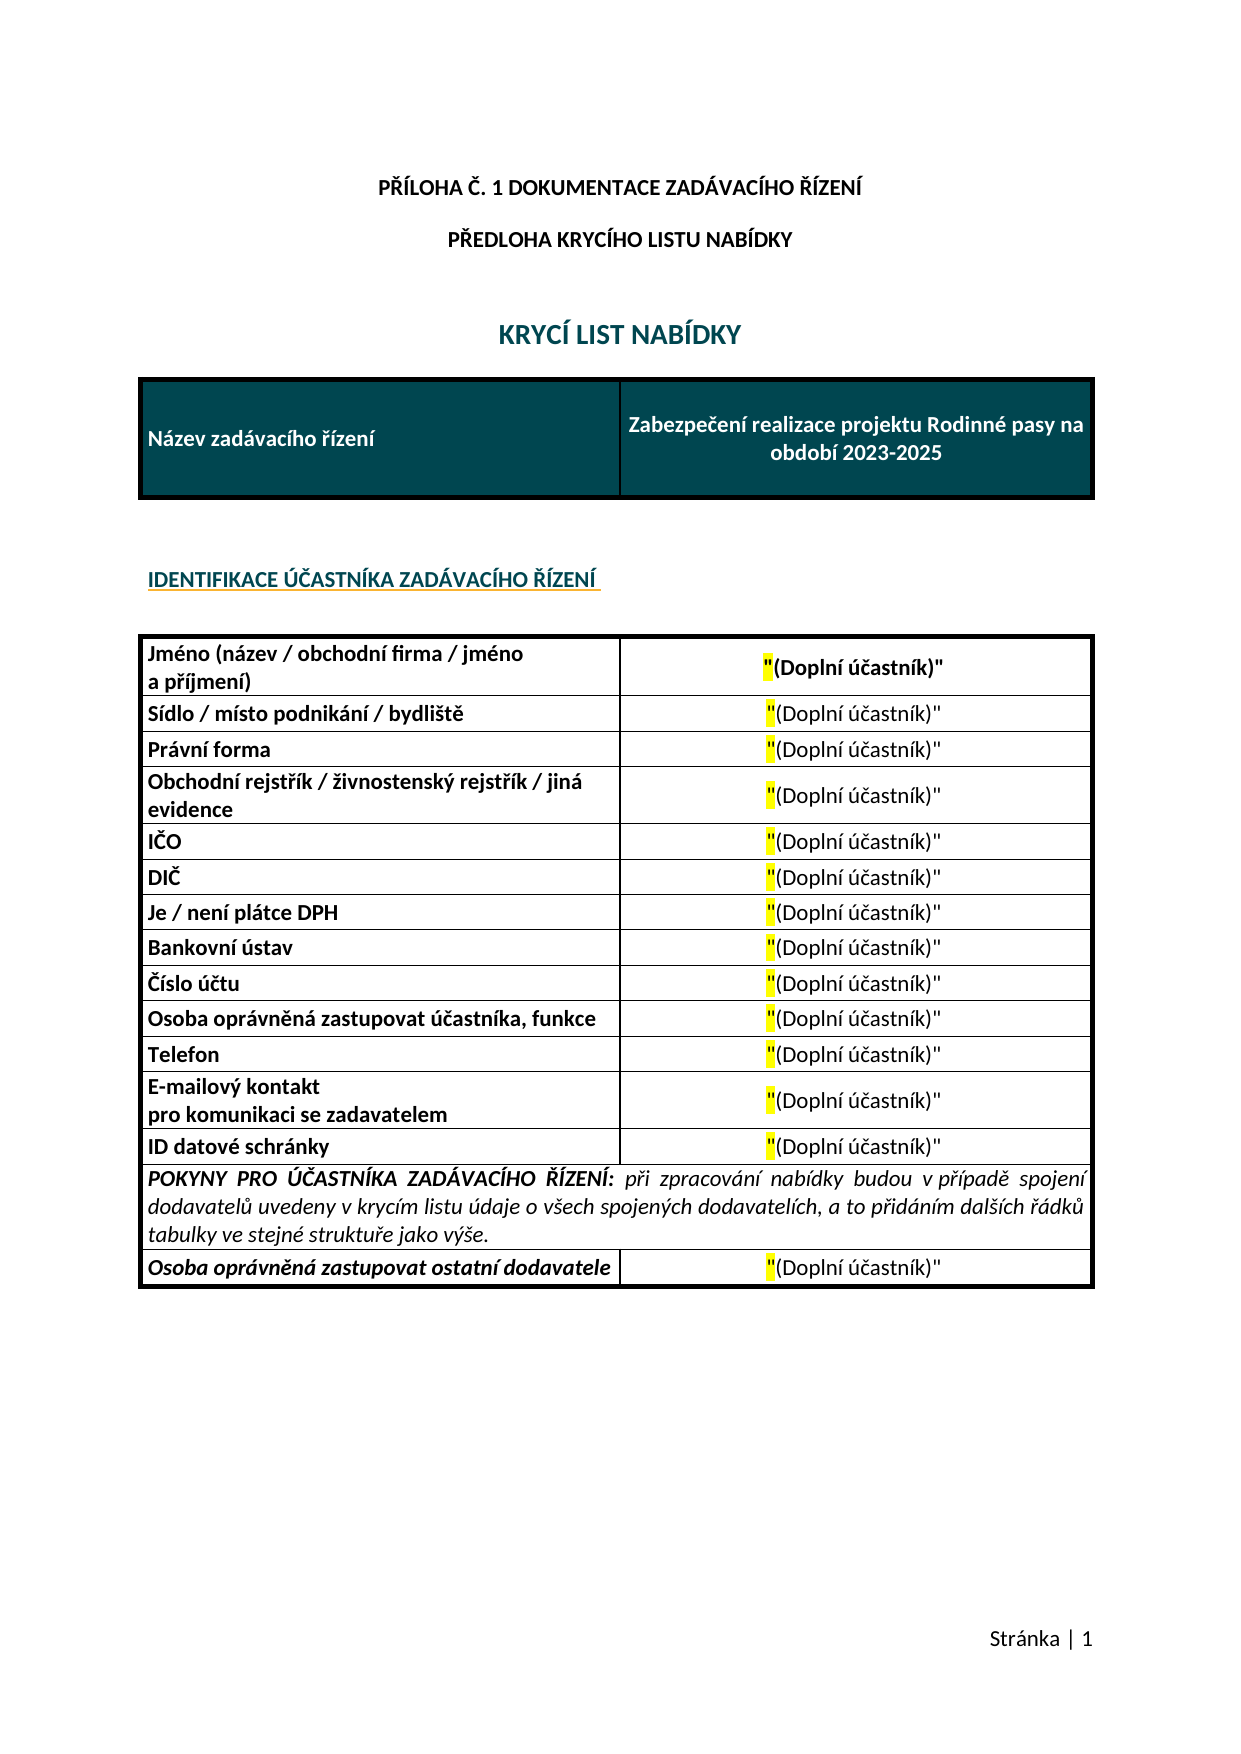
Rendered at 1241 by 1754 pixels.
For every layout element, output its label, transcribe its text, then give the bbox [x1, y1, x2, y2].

table_cell [621, 1001, 1090, 1036]
table_cell [621, 895, 1090, 929]
table_cell Obchodní rejstřík / živnostenský rejstřík / jiná evidence [143, 767, 619, 823]
table_cell E-mailový kontakt pro komunikaci se zadavatelem [143, 1072, 619, 1128]
table_cell [621, 732, 1090, 766]
table_cell [621, 966, 1090, 1000]
table_header Zabezpečení realizace projektu Rodinné pasy na období 2023-2025 [621, 382, 1090, 495]
table_cell Telefon [143, 1037, 619, 1071]
table_cell POKYNY PRO ÚČASTNÍKA ZADÁVACÍHO ŘÍZENÍ: při zpracování nabídky budou v případě spojení dodavatelů uvedeny v krycím listu údaje o všech spojených dodavatelích, a to přidáním dalších řádků tabulky ve stejné struktuře jako výše. [143, 1165, 1090, 1248]
table_header Název zadávacího řízení [143, 382, 619, 495]
table_cell [621, 930, 1090, 965]
table_header Jméno (název / obchodní firma / jméno a příjmení) [143, 639, 619, 695]
table_cell Osoba oprávněná zastupovat účastníka, funkce [143, 1001, 619, 1036]
table_cell [621, 1129, 1090, 1163]
table_cell Sídlo / místo podnikání / bydliště [143, 696, 619, 731]
table_cell ID datové schránky [143, 1129, 619, 1163]
table_cell Číslo účtu [143, 966, 619, 1000]
table_header [621, 639, 1090, 695]
table_cell [621, 696, 1090, 731]
table_cell DIČ [143, 860, 619, 894]
text Příloha č. 1 dokumentace zadávacího řízení [148, 173, 1093, 201]
table_cell Právní forma [143, 732, 619, 766]
table_cell IČO [143, 824, 619, 858]
table_cell [621, 824, 1090, 858]
table_cell Osoba oprávněná zastupovat ostatní dodavatele [143, 1250, 619, 1284]
text Identifikace účastníka zadávacího řízení [148, 565, 1093, 593]
table_cell [621, 860, 1090, 894]
text Předloha krycího listu nabídky [148, 226, 1093, 254]
table_cell [621, 767, 1090, 823]
table_cell [621, 1037, 1090, 1071]
table_cell Bankovní ústav [143, 930, 619, 965]
text Krycí list nabídky [148, 316, 1093, 352]
table_cell [621, 1250, 1090, 1284]
table_cell Je / není plátce DPH [143, 895, 619, 929]
table_cell [621, 1072, 1090, 1128]
